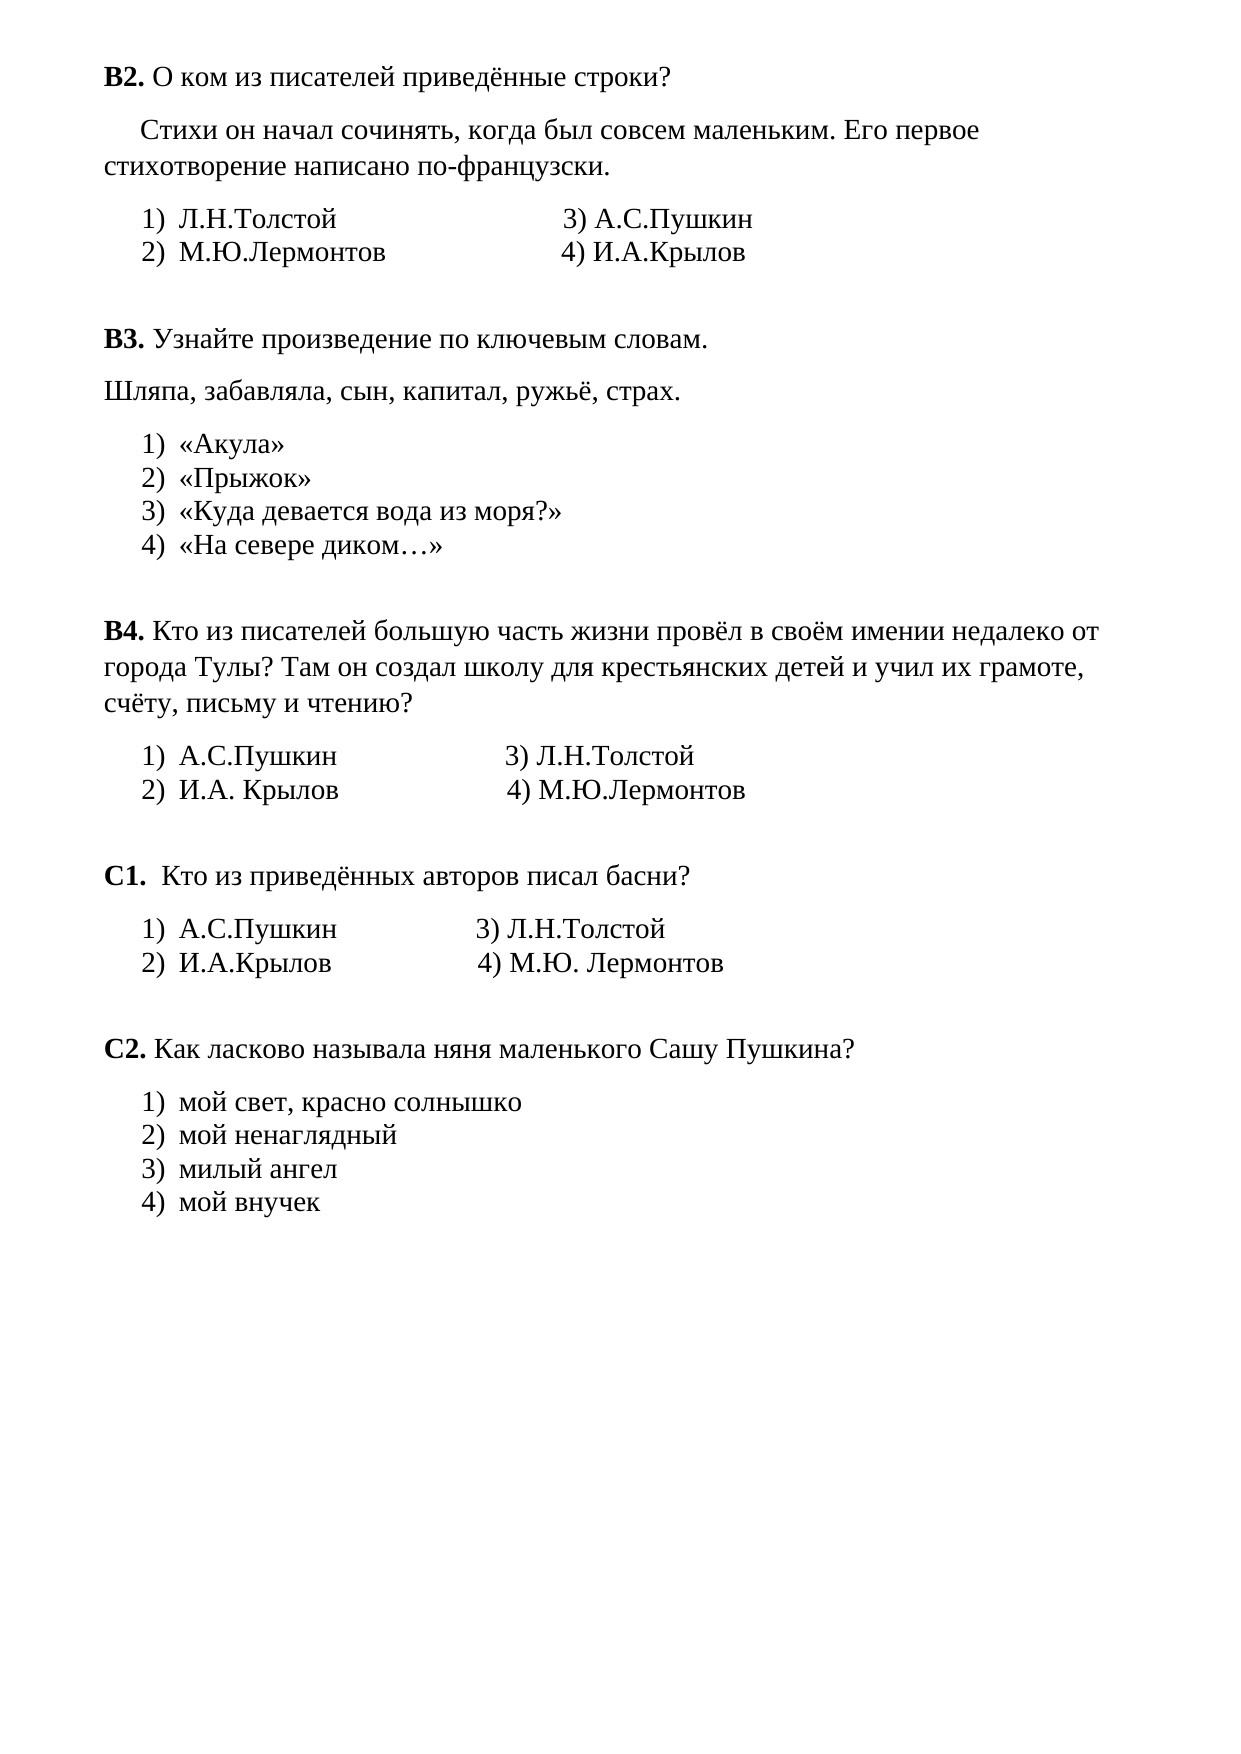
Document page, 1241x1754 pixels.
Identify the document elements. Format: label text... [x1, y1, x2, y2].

list А.С.Пушкин 3) Л.Н.Толстой [141, 738, 1152, 772]
text В4. Кто из писателей большую часть жизни провёл в своём имении недалеко от города Тулы? Там он создал школу для крестьянских детей и учил их грамоте, счёту, письму и чтению? [103, 613, 1152, 719]
list «Куда девается вода из моря?» [141, 493, 1152, 527]
list «Прыжок» [141, 460, 1152, 493]
text В3. Узнайте произведение по ключевым словам. [103, 321, 1152, 354]
text Стихи он начал сочинять, когда был совсем маленьким. Его первое стихотворение написано по-французски. [103, 112, 1152, 182]
list И.А.Крылов 4) М.Ю. Лермонтов [141, 945, 1152, 978]
text Шляпа, забавляла, сын, капитал, ружьё, страх. [103, 373, 1152, 407]
text В2. О ком из писателей приведённые строки? [103, 59, 1152, 93]
list «На севере диком…» [141, 527, 1152, 561]
text С2. Как ласково называла няня маленького Сашу Пушкина? [103, 1031, 1152, 1064]
list А.С.Пушкин 3) Л.Н.Толстой [141, 911, 1152, 945]
list мой свет, красно солнышко [141, 1084, 1152, 1117]
list М.Ю.Лермонтов 4) И.А.Крылов [141, 234, 1152, 268]
list мой внучек [141, 1184, 1152, 1218]
list Л.Н.Толстой 3) А.С.Пушкин [141, 201, 1152, 234]
list мой ненаглядный [141, 1117, 1152, 1151]
list милый ангел [141, 1151, 1152, 1184]
text С1. Кто из приведённых авторов писал басни? [103, 858, 1152, 892]
list И.А. Крылов 4) М.Ю.Лермонтов [141, 772, 1152, 806]
list «Акула» [141, 426, 1152, 460]
